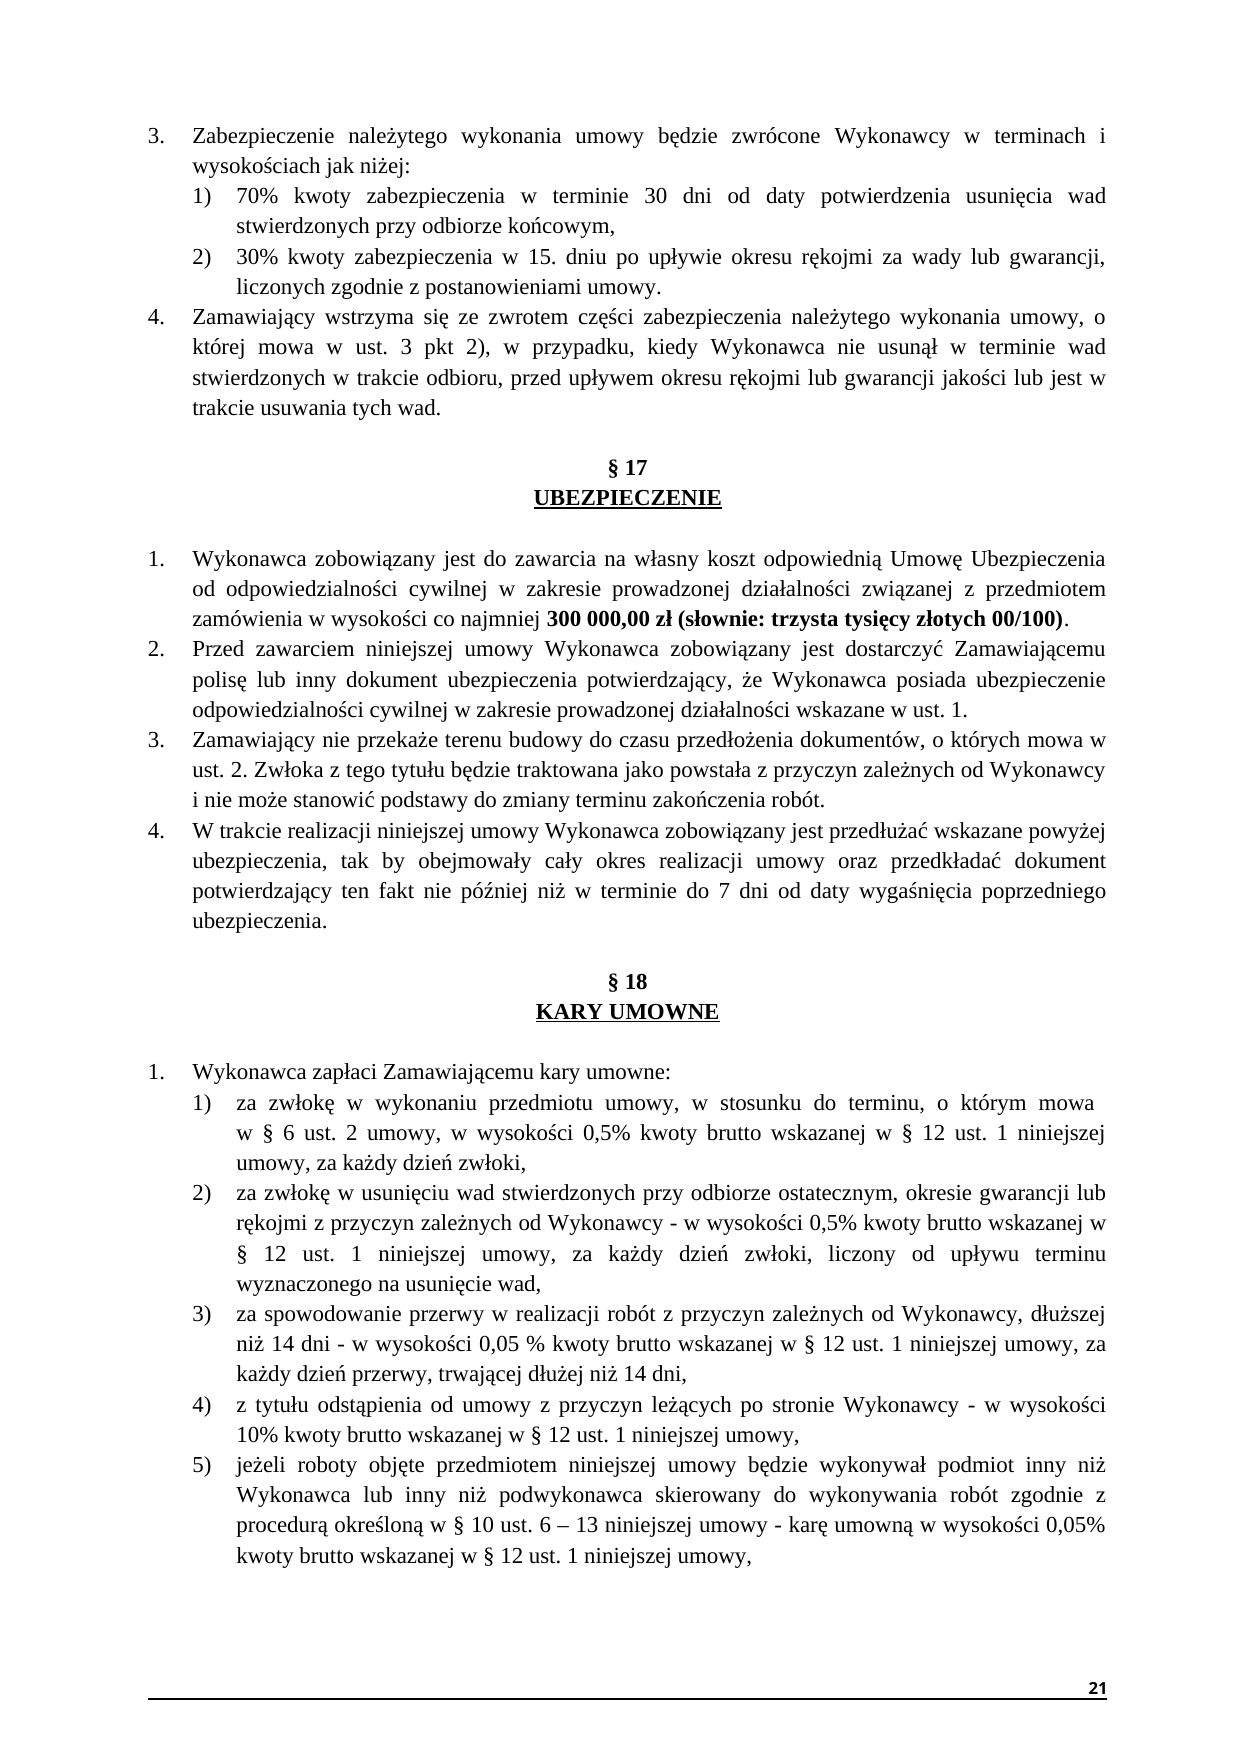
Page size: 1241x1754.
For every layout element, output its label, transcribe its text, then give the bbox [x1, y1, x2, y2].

text 1. Wykonawca zapłaci Zamawiającemu kary umowne: [148, 1058, 1107, 1085]
text 1) za zwłokę w wykonaniu przedmiotu umowy, w stosunku do terminu, o którym mowa w § 6 ust. 2 umowy, w wysokości 0,5% kwoty brutto wskazanej w § 12 ust. 1 niniejszej umowy, za każdy dzień zwłoki, [192, 1089, 1107, 1175]
text 2) 30% kwoty zabezpieczenia w 15. dniu po upływie okresu rękojmi za wady lub gwarancji, liczonych zgodnie z postanowieniami umowy. [192, 243, 1107, 299]
text 5) jeżeli roboty objęte przedmiotem niniejszej umowy będzie wykonywał podmiot inny niż Wykonawca lub inny niż podwykonawca skierowany do wykonywania robót zgodnie z procedurą określoną w § 10 ust. 6 – 13 niniejszej umowy - karę umowną w wysokości 0,05% kwoty brutto wskazanej w § 12 ust. 1 niniejszej umowy, [192, 1451, 1107, 1568]
text 3. Zamawiający nie przekaże terenu budowy do czasu przedłożenia dokumentów, o których mowa w ust. 2. Zwłoka z tego tytułu będzie traktowana jako powstała z przyczyn zależnych od Wykonawcy i nie może stanowić podstawy do zmiany terminu zakończenia robót. [148, 726, 1107, 813]
list § 17 [148, 454, 1107, 481]
text 3) za spowodowanie przerwy w realizacji robót z przyczyn zależnych od Wykonawcy, dłuższej niż 14 dni - w wysokości 0,05 % kwoty brutto wskazanej w § 12 ust. 1 niniejszej umowy, za każdy dzień przerwy, trwającej dłużej niż 14 dni, [192, 1300, 1107, 1387]
text 4) z tytułu odstąpienia od umowy z przyczyn leżących po stronie Wykonawcy - w wysokości 10% kwoty brutto wskazanej w § 12 ust. 1 niniejszej umowy, [192, 1391, 1107, 1447]
text 3. Zabezpieczenie należytego wykonania umowy będzie zwrócone Wykonawcy w terminach i wysokościach jak niżej: [148, 122, 1107, 178]
text 2. Przed zawarciem niniejszej umowy Wykonawca zobowiązany jest dostarczyć Zamawiającemu polisę lub inny dokument ubezpieczenia potwierdzający, że Wykonawca posiada ubezpieczenie odpowiedzialności cywilnej w zakresie prowadzonej działalności wskazane w ust. 1. [148, 636, 1107, 722]
text 1. Wykonawca zobowiązany jest do zawarcia na własny koszt odpowiednią Umowę Ubezpieczenia od odpowiedzialności cywilnej w zakresie prowadzonej działalności związanej z przedmiotem zamówienia w wysokości co najmniej 300 000,00 zł (słownie: trzysta tysięcy złotych 00/100). [148, 545, 1107, 632]
list § 18 [148, 968, 1107, 994]
text 4. Zamawiający wstrzyma się ze zwrotem części zabezpieczenia należytego wykonania umowy, o której mowa w ust. 3 pkt 2), w przypadku, kiedy Wykonawca nie usunął w terminie wad stwierdzonych w trakcie odbioru, przed upływem okresu rękojmi lub gwarancji jakości lub jest w trakcie usuwania tych wad. [148, 303, 1107, 420]
text 4. W trakcie realizacji niniejszej umowy Wykonawca zobowiązany jest przedłużać wskazane powyżej ubezpieczenia, tak by obejmowały cały okres realizacji umowy oraz przedkładać dokument potwierdzający ten fakt nie później niż w terminie do 7 dni od daty wygaśnięcia poprzedniego ubezpieczenia. [148, 817, 1107, 934]
text 1) 70% kwoty zabezpieczenia w terminie 30 dni od daty potwierdzenia usunięcia wad stwierdzonych przy odbiorze końcowym, [192, 182, 1107, 239]
list KARY UMOWNE [148, 998, 1107, 1024]
list UBEZPIECZENIE [148, 484, 1107, 511]
text 2) za zwłokę w usunięciu wad stwierdzonych przy odbiorze ostatecznym, okresie gwarancji lub rękojmi z przyczyn zależnych od Wykonawcy - w wysokości 0,5% kwoty brutto wskazanej w § 12 ust. 1 niniejszej umowy, za każdy dzień zwłoki, liczony od upływu terminu wyznaczonego na usunięcie wad, [192, 1179, 1107, 1296]
